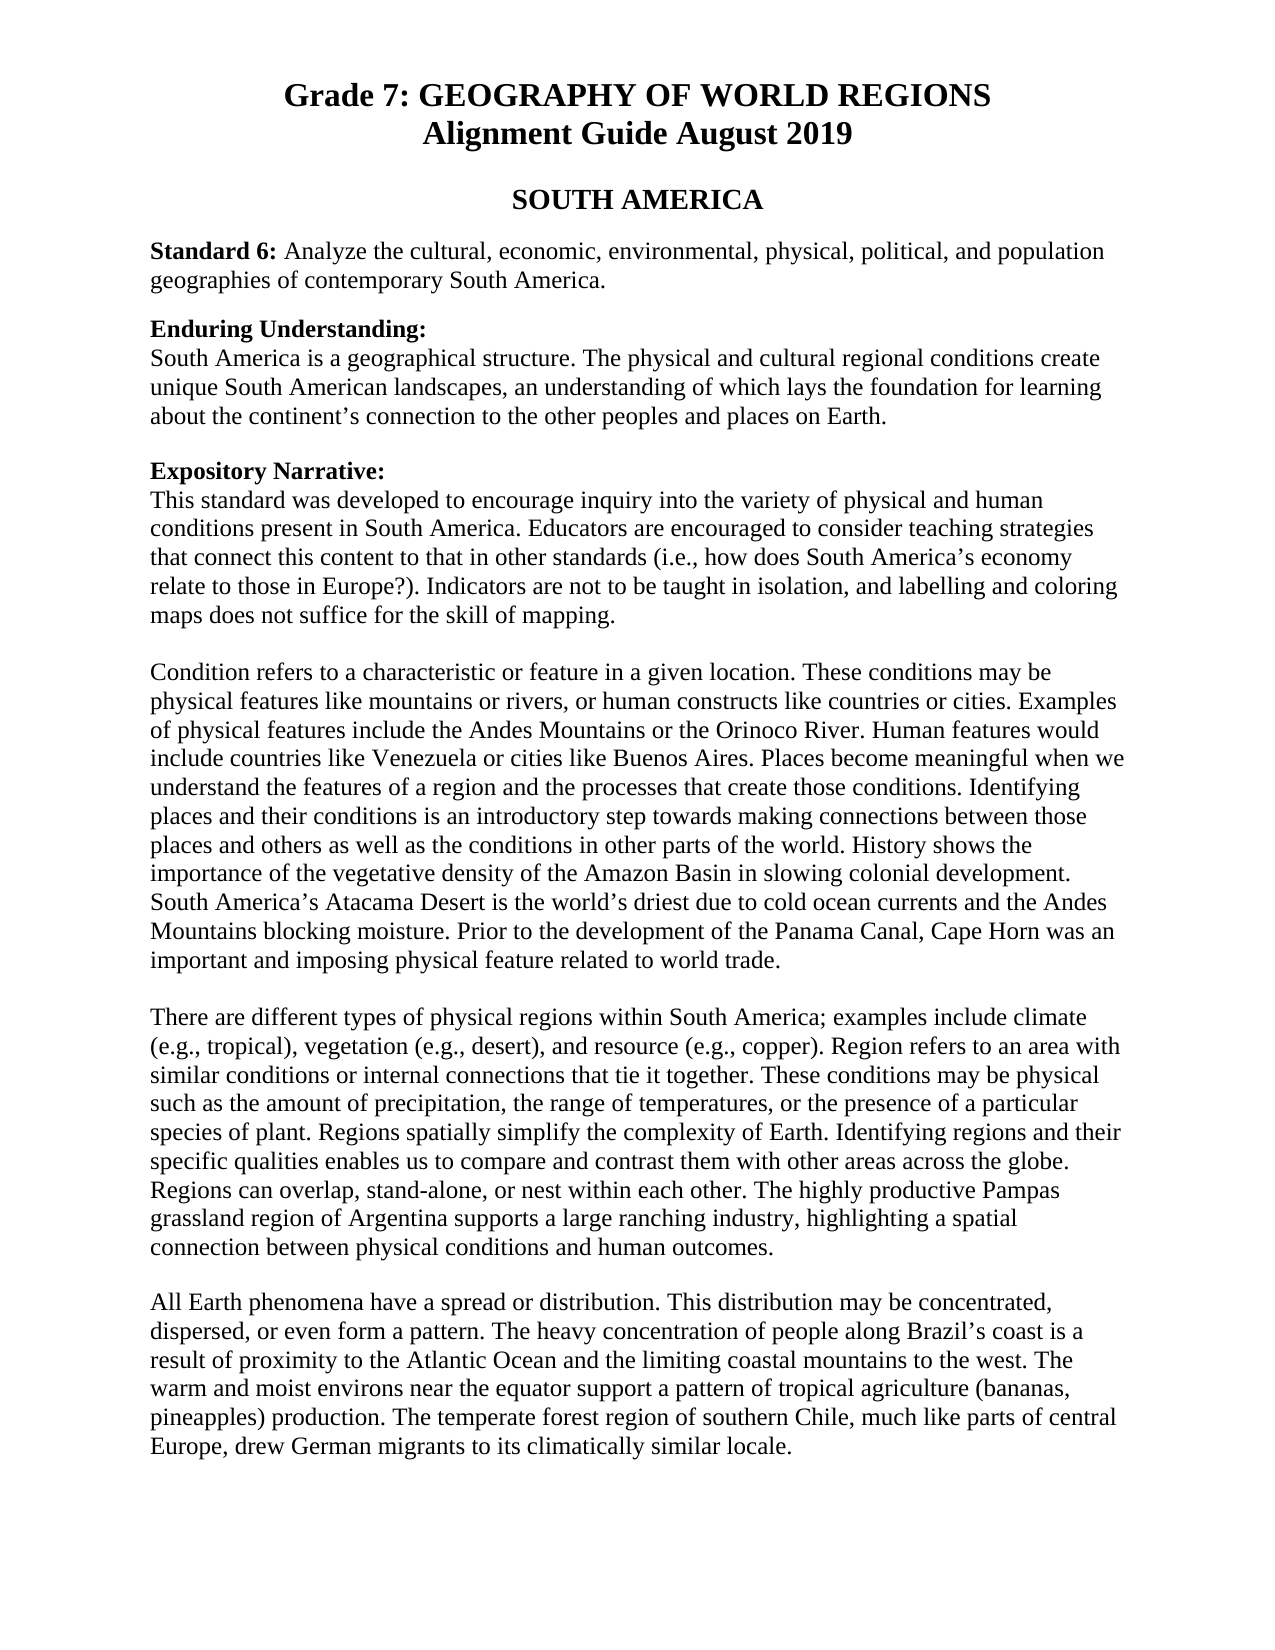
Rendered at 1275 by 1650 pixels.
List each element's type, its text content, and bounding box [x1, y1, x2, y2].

text All Earth phenomena have a spread or distribution. This distribution may be concentrated, dispersed, or even form a pattern. The heavy concentration of people along Brazil’s coast is a result of proximity to the Atlantic Ocean and the limiting coastal mountains to the west. The warm and moist environs near the equator support a pattern of tropical agriculture (bananas, pineapples) production. The temperate forest region of southern Chile, much like parts of central Europe, drew German migrants to its climatically similar locale. [150, 1287, 1125, 1460]
text There are different types of physical regions within South America; examples include climate (e.g., tropical), vegetation (e.g., desert), and resource (e.g., copper). Region refers to an area with similar conditions or internal connections that tie it together. These conditions may be physical such as the amount of precipitation, the range of temperatures, or the presence of a particular species of plant. Regions spatially simplify the complexity of Earth. Identifying regions and their specific qualities enables us to compare and contrast them with other areas across the globe. Regions can overlap, stand-alone, or nest within each other. The highly productive Pampas grassland region of Argentina supports a large ranching industry, highlighting a spatial connection between physical conditions and human outcomes. [150, 973, 1125, 1261]
text Condition refers to a characteristic or feature in a given location. These conditions may be physical features like mountains or rivers, or human constructs like countries or cities. Examples of physical features include the Andes Mountains or the Orinoco River. Human features would include countries like Venezuela or cities like Buenos Aires. Places become meaningful when we understand the features of a region and the processes that create those conditions. Identifying places and their conditions is an introductory step towards making connections between those places and others as well as the conditions in other parts of the world. History shows the importance of the vegetative density of the Amazon Basin in slowing colonial development. South America’s Atacama Desert is the world’s driest due to cold ocean currents and the Andes Mountains blocking moisture. Prior to the development of the Panama Canal, Cape Horn was an important and imposing physical feature related to world trade. [150, 657, 1125, 973]
text SOUTH AMERICA [150, 182, 1125, 215]
text South America is a geographical structure. The physical and cultural regional conditions create unique South American landscapes, an understanding of which lays the foundation for learning about the continent’s connection to the other peoples and places on Earth. [150, 343, 1125, 456]
text Expository Narrative: [150, 456, 1125, 485]
text This standard was developed to encourage inquiry into the variety of physical and human conditions present in South America. Educators are encouraged to consider teaching strategies that connect this content to that in other standards (i.e., how does South America’s economy relate to those in Europe?). Indicators are not to be taught in isolation, and labelling and coloring maps does not suffice for the skill of mapping. [150, 485, 1125, 628]
text Enduring Understanding: [150, 314, 1125, 343]
text Standard 6: Analyze the cultural, economic, environmental, physical, political, and population geographies of contemporary South America. [150, 236, 1125, 294]
